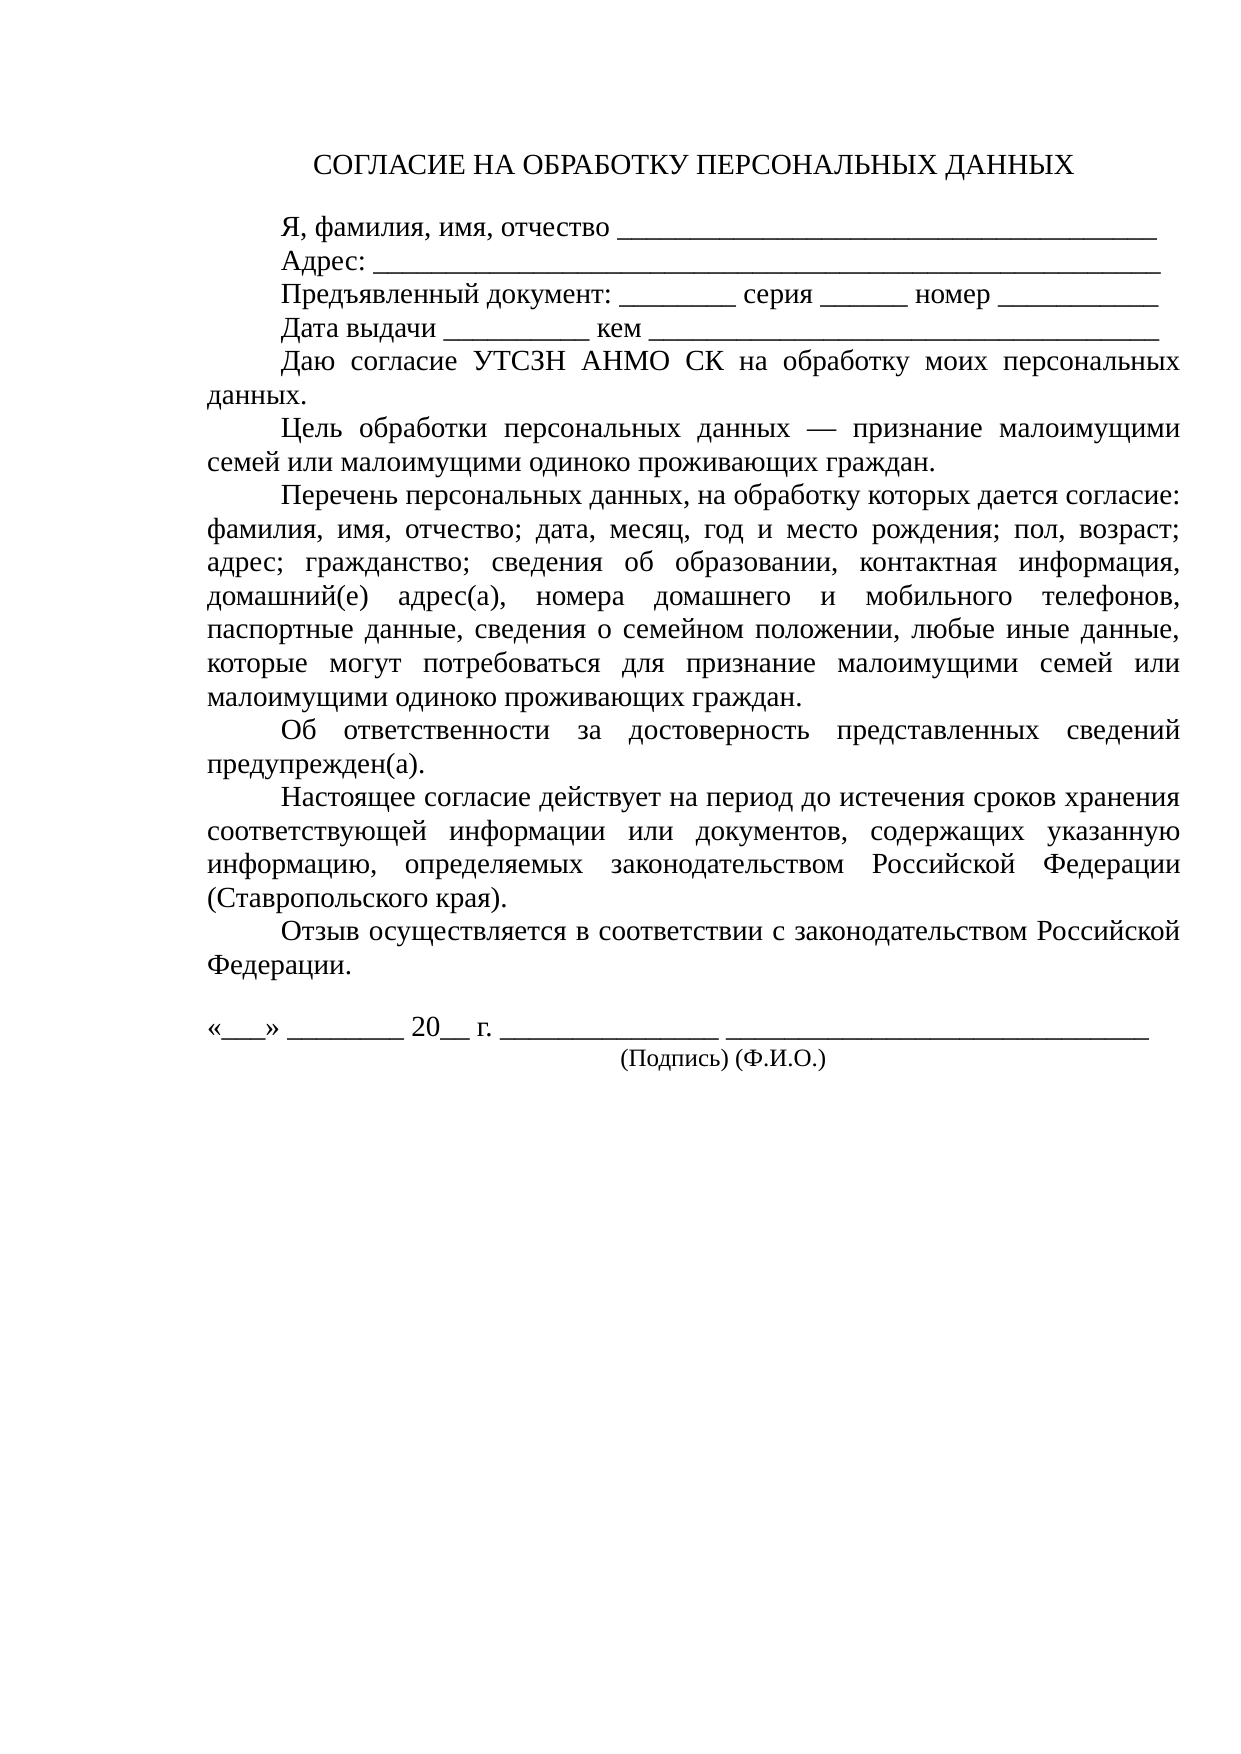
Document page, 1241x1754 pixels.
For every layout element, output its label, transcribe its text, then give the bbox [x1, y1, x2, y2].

text Об ответственности за достоверность представленных сведений предупрежден(а). [207, 712, 1181, 779]
text Перечень персональных данных, на обработку которых дается согласие: фамилия, имя, отчество; дата, месяц, год и место рождения; пол, возраст; адрес; гражданство; сведения об образовании, контактная информация, домашний(е) адрес(а), номера домашнего и мобильного телефонов, паспортные данные, сведения о семейном положении, любые иные данные, которые могут потребоваться для признание малоимущими семей или малоимущими одиноко проживающих граждан. [207, 477, 1181, 712]
text «___» ________ 20__ г. _______________ _____________________________ [207, 1009, 1181, 1043]
text Отзыв осуществляется в соответствии с законодательством Российской Федерации. [207, 913, 1181, 981]
text Адрес: ______________________________________________________ [207, 243, 1181, 276]
text Цель обработки персональных данных — признание малоимущими семей или малоимущими одиноко проживающих граждан. [207, 410, 1181, 477]
text Дата выдачи __________ кем ___________________________________ [207, 310, 1181, 343]
text Настоящее согласие действует на период до истечения сроков хранения соответствующей информации или документов, содержащих указанную информацию, определяемых законодательством Российской Федерации (Ставропольского края). [207, 779, 1181, 913]
text СОГЛАСИЕ НА ОБРАБОТКУ ПЕРСОНАЛЬНЫХ ДАННЫХ [207, 147, 1181, 180]
text Даю согласие УТСЗН АНМО СК на обработку моих персональных данных. [207, 343, 1181, 410]
text (Подпись) (Ф.И.О.) [207, 1043, 1181, 1072]
text Предъявленный документ: ________ серия ______ номер ___________ [207, 276, 1181, 310]
text Я, фамилия, имя, отчество _____________________________________ [207, 209, 1181, 243]
